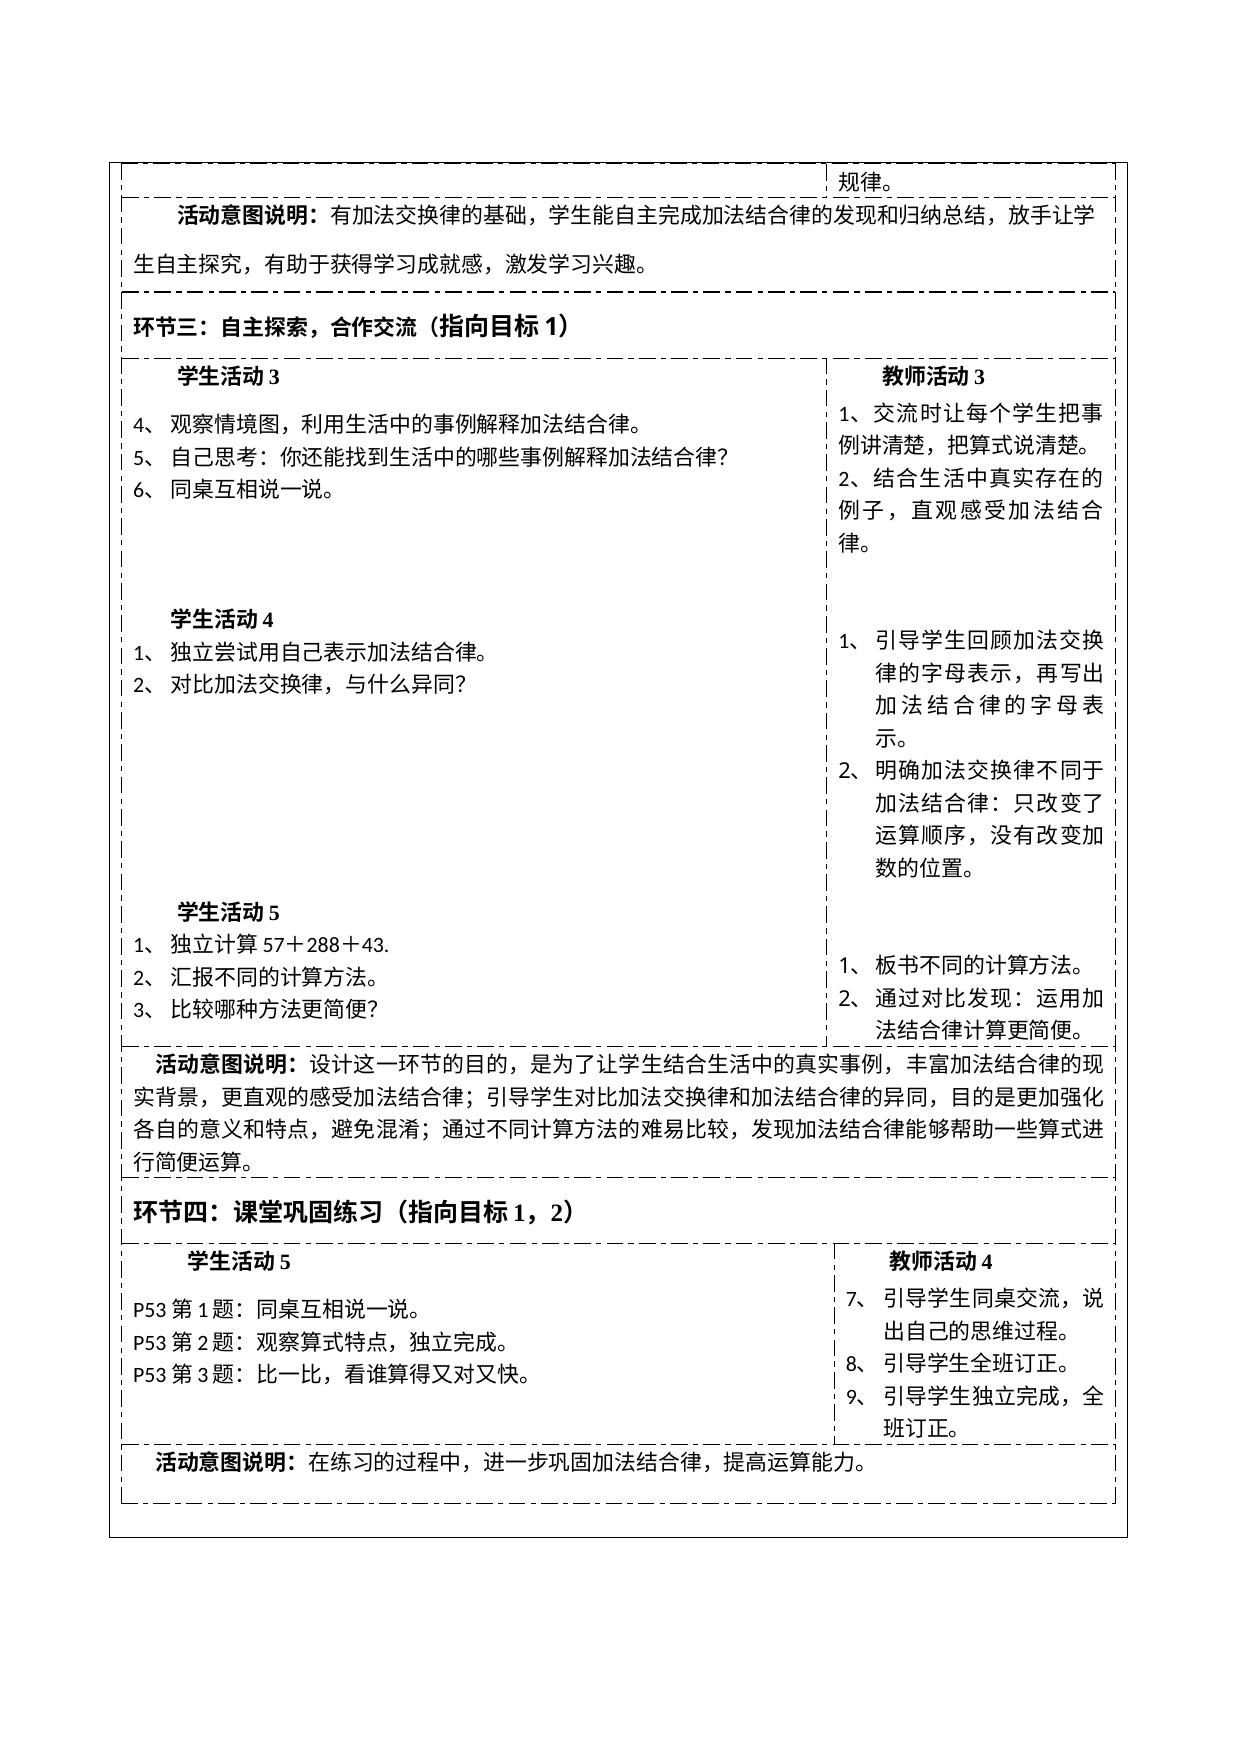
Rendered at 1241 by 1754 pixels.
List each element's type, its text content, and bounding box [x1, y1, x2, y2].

table_cell 5.学习过程设计 [110, 163, 1127, 1537]
